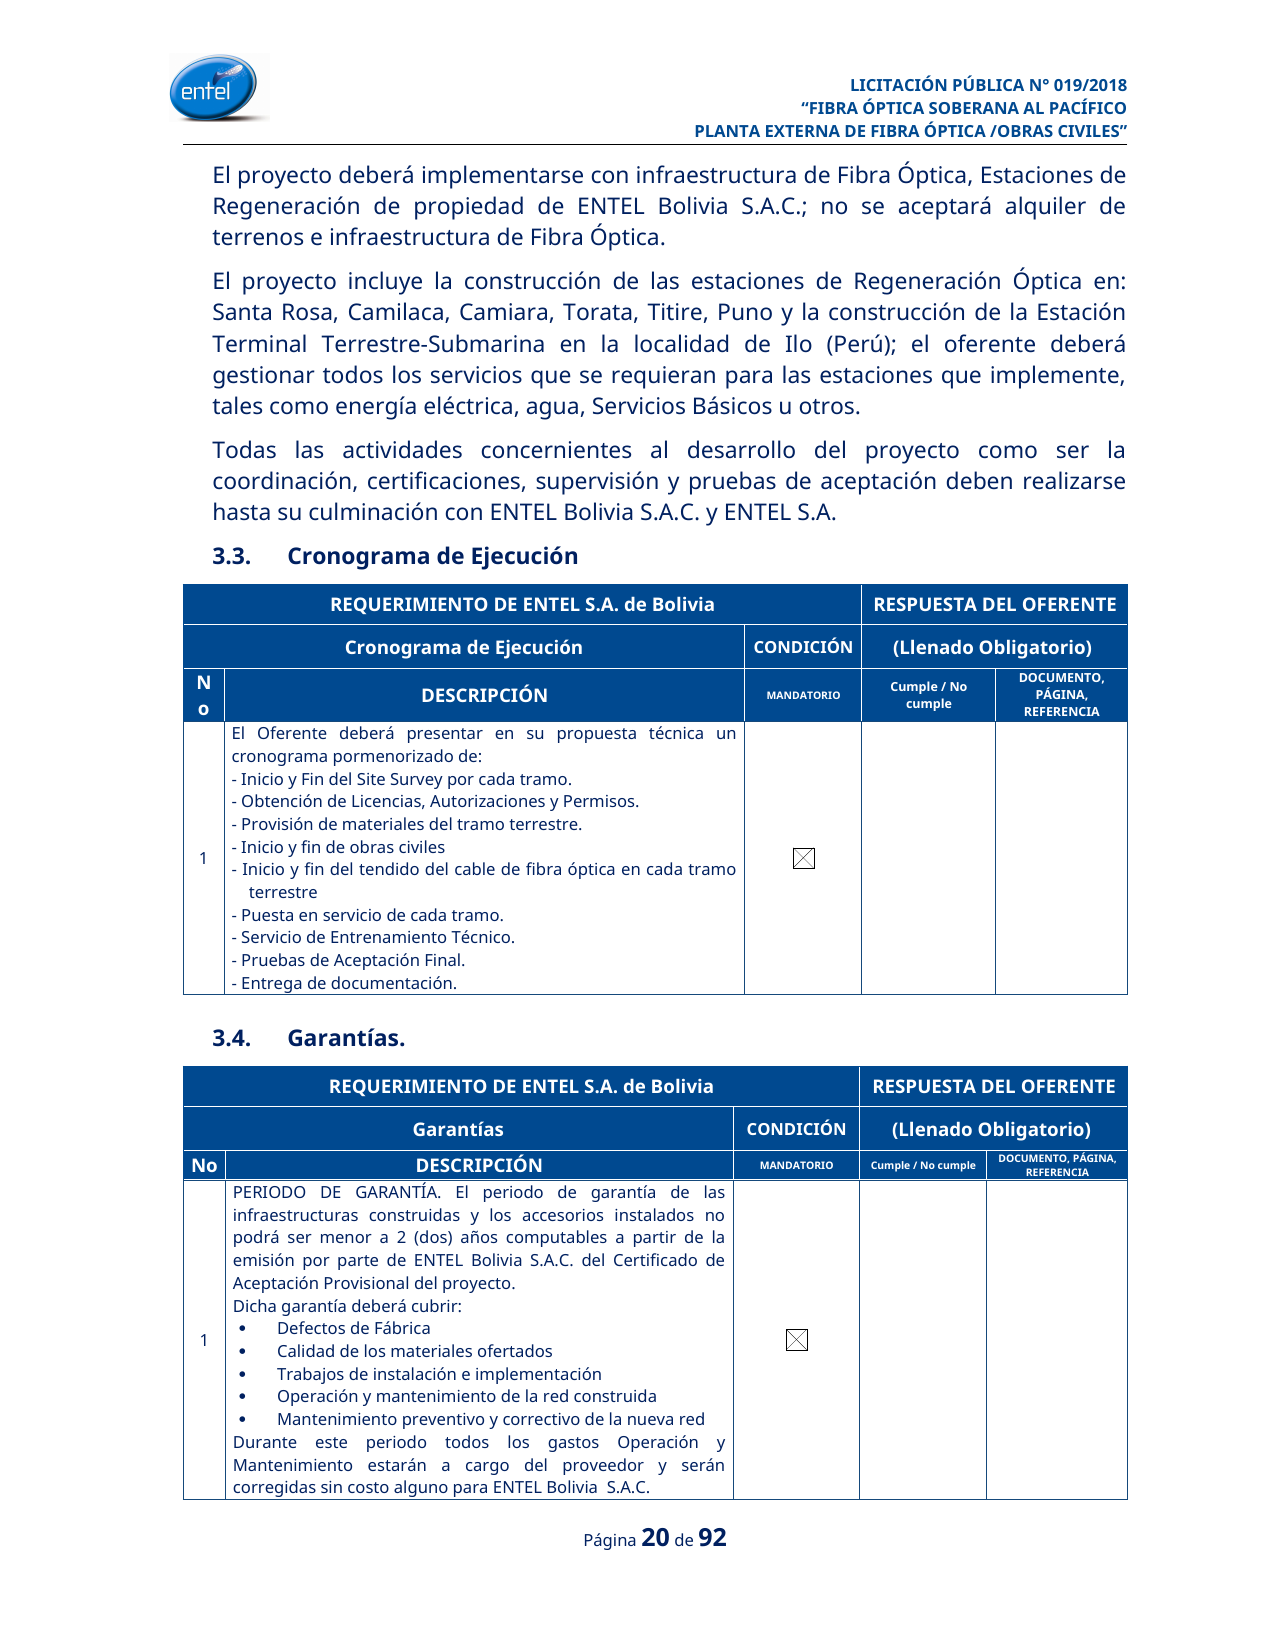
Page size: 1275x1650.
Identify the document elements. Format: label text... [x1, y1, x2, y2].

table_cell Cumple / No cumple [862, 669, 995, 721]
table_cell DOCUMENTO, PÁGINA, REFERENCIA [987, 1151, 1127, 1179]
table_cell DOCUMENTO, PÁGINA, REFERENCIA [996, 669, 1127, 721]
table_cell [860, 1181, 986, 1498]
table_cell (Llenado Obligatorio) [862, 625, 1127, 668]
table_cell Cumple / No cumple [860, 1151, 986, 1179]
table_cell MANDATORIO [745, 669, 861, 721]
table_header REQUERIMIENTO DE ENTEL S.A. de Bolivia [184, 1067, 859, 1106]
table_header RESPUESTA DEL OFERENTE [862, 585, 1127, 624]
table_cell PERIODO DE GARANTÍA. El periodo de garantía de las infraestructuras construidas y los accesorios instalados no podrá ser menor a 2 (dos) años computables a partir de la emisión por parte de ENTEL Bolivia S.A.C. del Certificado de Aceptación Provisional del proyecto. Dicha garantía deberá cubrir: Defectos de Fábrica Calidad de los materiales ofertados Trabajos de instalación e implementación Operación y mantenimiento de la red construida Mantenimiento preventivo y correctivo de la nueva red Durante este periodo todos los gastos Operación y Mantenimiento estarán a cargo del proveedor y serán corregidas sin costo alguno para ENTEL Bolivia S.A.C. [226, 1181, 733, 1498]
table_cell CONDICIÓN [745, 625, 861, 668]
table_cell [745, 722, 861, 994]
table_header RESPUESTA DEL OFERENTE [860, 1067, 1127, 1106]
table_cell (Llenado Obligatorio) [860, 1107, 1127, 1150]
picture [169, 53, 270, 122]
table_cell No [184, 669, 224, 721]
table_cell No [184, 1151, 225, 1179]
list El proyecto incluye la construcción de las estaciones de Regeneración Óptica en: Santa Rosa, Camilaca, Camiara, Torata, Titire, Puno y la construcción de la Estación Terminal Terrestre-Submarina en la localidad de Ilo (Perú); el oferente deberá gestionar todos los servicios que se requieran para las estaciones que implemente, tales como energía eléctrica, agua, Servicios Básicos u otros. [212, 265, 1127, 421]
table_cell [862, 722, 995, 994]
table_cell [996, 722, 1127, 994]
table_cell 1 [184, 722, 224, 994]
table_cell [987, 1181, 1127, 1498]
table_header REQUERIMIENTO DE ENTEL S.A. de Bolivia [184, 585, 861, 624]
list Garantías. [212, 1022, 1127, 1053]
list El proyecto deberá implementarse con infraestructura de Fibra Óptica, Estaciones de Regeneración de propiedad de ENTEL Bolivia S.A.C.; no se aceptará alquiler de terrenos e infraestructura de Fibra Óptica. [212, 159, 1127, 252]
table_cell CONDICIÓN [734, 1107, 859, 1150]
table_cell Garantías [184, 1107, 733, 1150]
table_cell Cronograma de Ejecución [184, 625, 744, 668]
table_cell 1 [184, 1181, 225, 1498]
table_cell El Oferente deberá presentar en su propuesta técnica un cronograma pormenorizado de: - Inicio y Fin del Site Survey por cada tramo. - Obtención de Licencias, Autorizaciones y Permisos. - Provisión de materiales del tramo terrestre. - Inicio y fin de obras civiles - Inicio y fin del tendido del cable de fibra óptica en cada tramo terrestre - Puesta en servicio de cada tramo. - Servicio de Entrenamiento Técnico. - Pruebas de Aceptación Final. - Entrega de documentación. [225, 722, 744, 994]
table_cell DESCRIPCIÓN [226, 1151, 733, 1179]
list Todas las actividades concernientes al desarrollo del proyecto como ser la coordinación, certificaciones, supervisión y pruebas de aceptación deben realizarse hasta su culminación con ENTEL Bolivia S.A.C. y ENTEL S.A. [212, 434, 1127, 527]
list Cronograma de Ejecución [212, 540, 1127, 571]
table_cell [734, 1181, 859, 1498]
table_cell MANDATORIO [734, 1151, 859, 1179]
table_cell DESCRIPCIÓN [225, 669, 744, 721]
